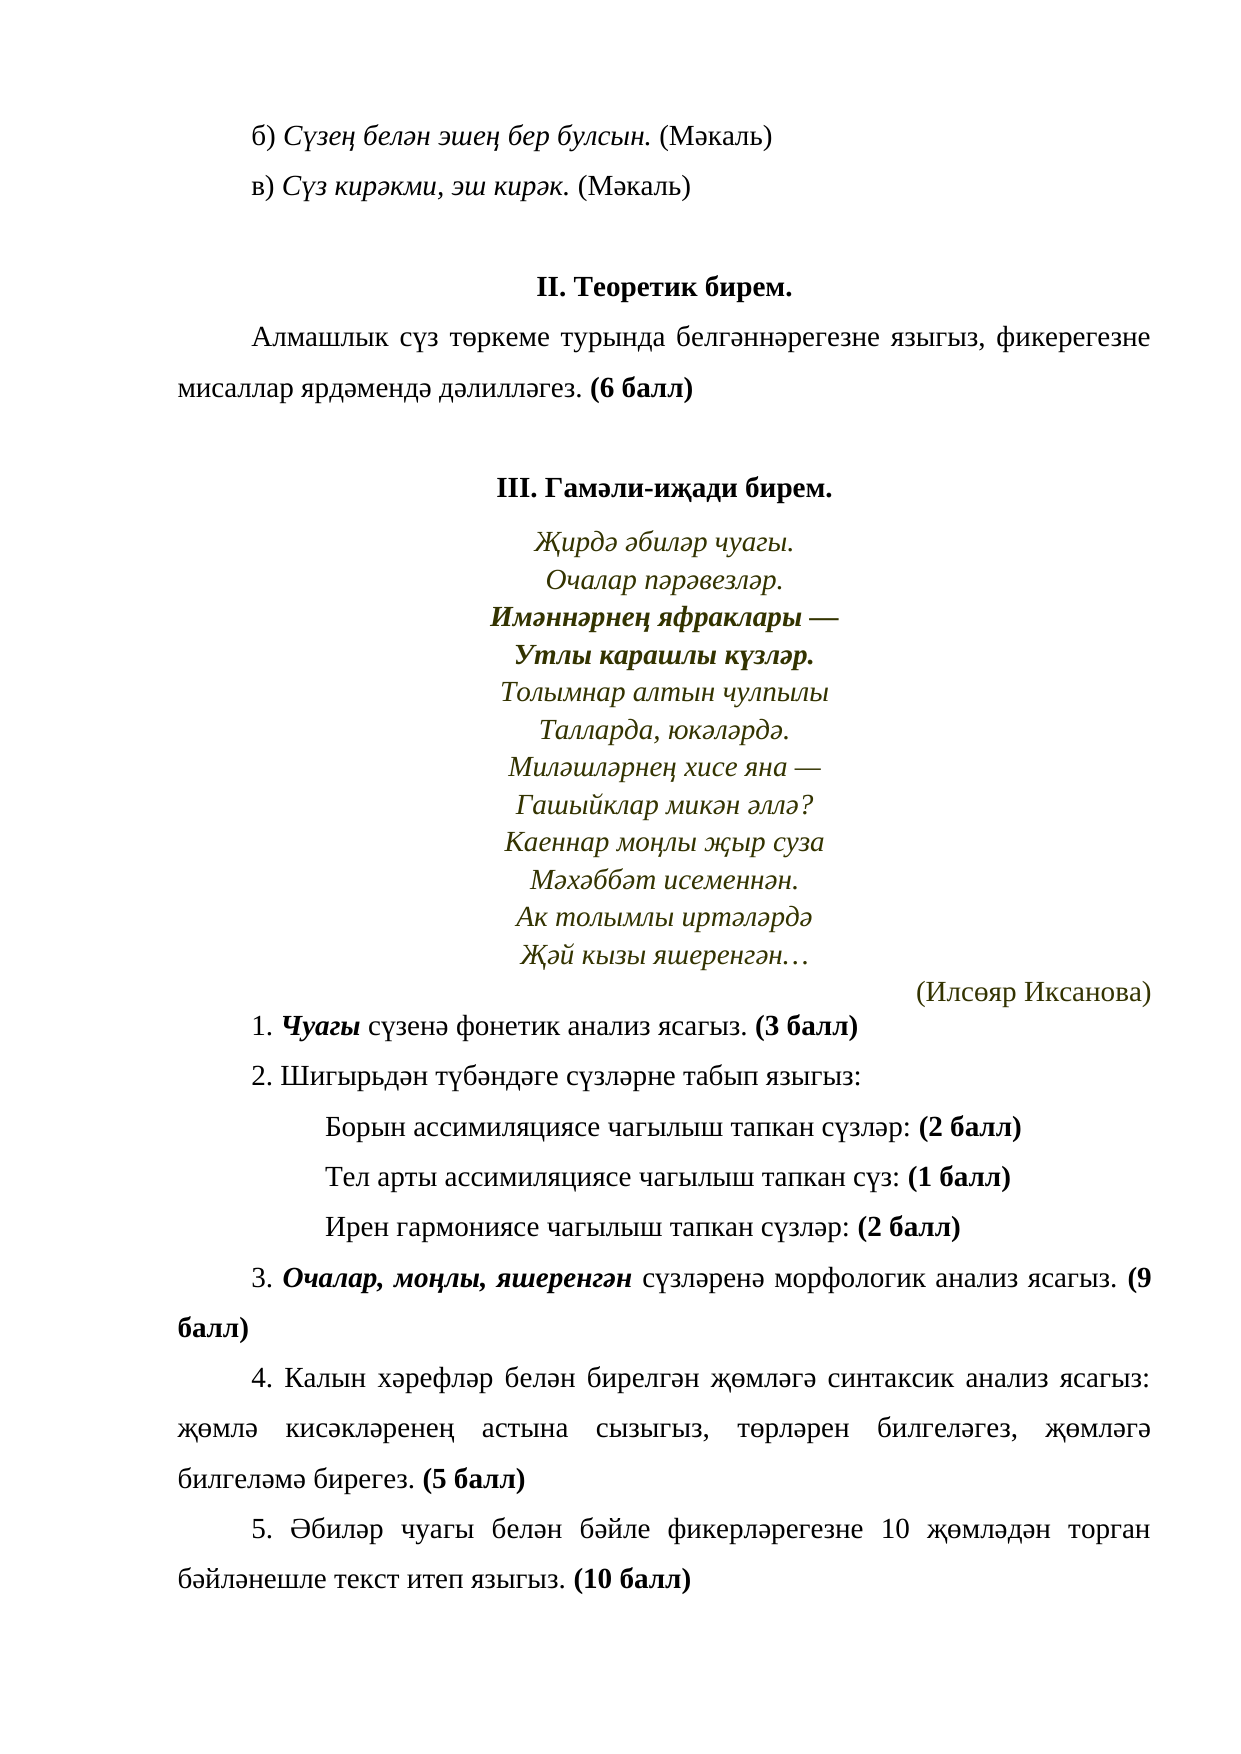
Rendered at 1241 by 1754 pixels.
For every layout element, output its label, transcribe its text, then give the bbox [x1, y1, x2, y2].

text Каеннар моңлы җыр суза Мәхәббәт исеменнән. Ак толымлы иртәләрдә Җәй кызы яшеренгән… [177, 821, 1152, 971]
text 2. Шигырьдән түбәндәге сүзләрне табып языгыз: [177, 1058, 1152, 1092]
text Җирдә әбиләр чуагы. Очалар пәрәвезләр. Имәннәрнең яфраклары — Утлы карашлы күзләр. [177, 521, 1152, 671]
text 4. Калын хәрефләр белән бирелгән җөмләгә синтаксик анализ ясагыз: җөмлә кисәкләренең астына сызыгыз, төрләрен билгеләгез, җөмләгә билгеләмә бирегез. (5 балл) [177, 1360, 1152, 1494]
text (Илсөяр Иксанова) [177, 971, 1152, 1008]
text Тел арты ассимиляциясе чагылыш тапкан сүз: (1 балл) [251, 1159, 1152, 1193]
text Толымнар алтын чулпылы Талларда, юкәләрдә. Миләшләрнең хисе яна — Гашыйклар микән әллә? [177, 671, 1152, 821]
text 5. Әбиләр чуагы белән бәйле фикерләрегезне 10 җөмләдән торган бәйләнешле текст итеп языгыз. (10 балл) [177, 1511, 1152, 1595]
text Борын ассимиляциясе чагылыш тапкан сүзләр: (2 балл) [251, 1109, 1152, 1142]
text Алмашлык сүз төркеме турында белгәннәрегезне языгыз, фикерегезне мисаллар ярдәмендә дәлилләгез. (6 балл) [177, 319, 1152, 403]
text 3. Очалар, моңлы, яшеренгән сүзләренә морфологик анализ ясагыз. (9 балл) [177, 1260, 1152, 1343]
text 1. Чуагы сүзенә фонетик анализ ясагыз. (3 балл) [177, 1008, 1152, 1042]
text II. Теоретик бирем. [177, 269, 1152, 303]
text III. Гамәли-иҗади бирем. [177, 470, 1152, 504]
text Ирен гармониясе чагылыш тапкан сүзләр: (2 балл) [251, 1209, 1152, 1243]
text б) Сүзең белән эшең бер булсын. (Мәкаль) [177, 118, 1152, 152]
text в) Сүз кирәкми, эш кирәк. (Мәкаль) [177, 168, 1152, 202]
